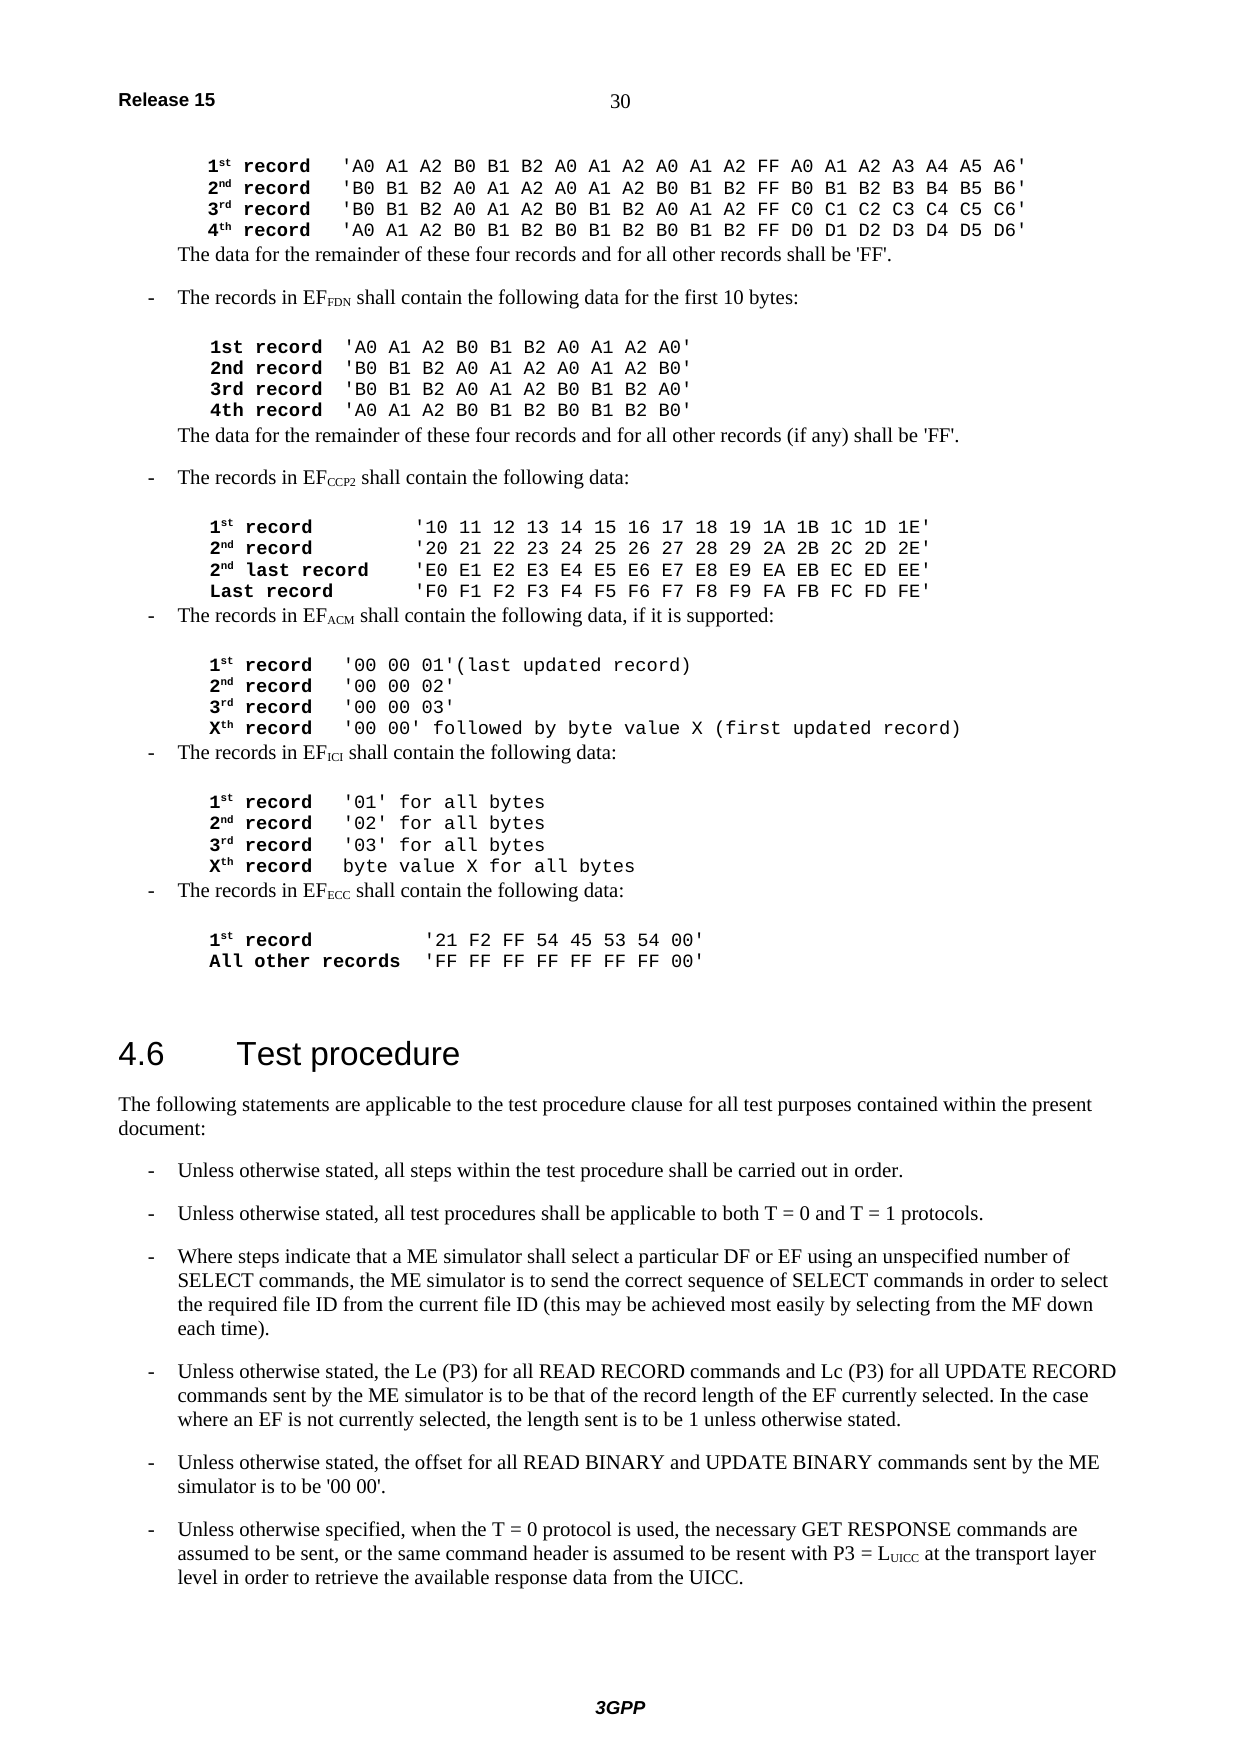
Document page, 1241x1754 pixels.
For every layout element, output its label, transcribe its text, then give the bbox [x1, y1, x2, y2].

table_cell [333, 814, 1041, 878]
text - The records in EFECC shall contain the following data: [148, 878, 1122, 902]
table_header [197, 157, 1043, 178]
text The data for the remainder of these four records and for all other records (if any) shall be 'FF'. [148, 422, 1122, 447]
text The data for the remainder of these four records and for all other records shall be 'FF'. [177, 242, 1122, 266]
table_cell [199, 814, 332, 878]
text - Unless otherwise specified, when the T = 0 protocol is used, the necessary GET RESPONSE commands are assumed to be sent, or the same command header is assumed to be resent with P3 = LUICC at the transport layer level in order to retrieve the available response data from the UICC. [148, 1517, 1122, 1589]
text - Unless otherwise stated, the offset for all READ BINARY and UPDATE BINARY commands sent by the ME simulator is to be '00 00'. [148, 1450, 1122, 1498]
text The following statements are applicable to the test procedure clause for all test purposes contained within the present document: [118, 1092, 1122, 1140]
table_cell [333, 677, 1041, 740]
text - The records in EFACM shall contain the following data, if it is supported: [148, 603, 1122, 627]
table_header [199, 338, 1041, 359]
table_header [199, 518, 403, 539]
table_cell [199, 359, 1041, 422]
text - Unless otherwise stated, the Le (P3) for all READ RECORD commands and Lc (P3) for all UPDATE RECORD commands sent by the ME simulator is to be that of the record length of the EF currently selected. In the case where an EF is not currently selected, the length sent is to be 1 unless otherwise stated. [148, 1359, 1122, 1431]
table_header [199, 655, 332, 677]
text - Unless otherwise stated, all steps within the test procedure shall be carried out in order. [148, 1158, 1122, 1182]
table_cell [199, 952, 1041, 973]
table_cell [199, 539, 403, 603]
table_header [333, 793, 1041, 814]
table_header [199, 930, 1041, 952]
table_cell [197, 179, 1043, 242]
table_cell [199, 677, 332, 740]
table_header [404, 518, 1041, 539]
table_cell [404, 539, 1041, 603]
text - Where steps indicate that a ME simulator shall select a particular DF or EF using an unspecified number of SELECT commands, the ME simulator is to send the correct sequence of SELECT commands in order to select the required file ID from the current file ID (this may be achieved most easily by selecting from the MF down each time). [148, 1244, 1122, 1340]
subtitle 4.6 Test procedure [118, 1034, 1122, 1073]
text - The records in EFICI shall contain the following data: [148, 740, 1122, 764]
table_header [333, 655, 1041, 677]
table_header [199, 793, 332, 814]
text - The records in EFCCP2 shall contain the following data: [148, 465, 1122, 489]
text - The records in EFFDN shall contain the following data for the first 10 bytes: [148, 285, 1122, 309]
text - Unless otherwise stated, all test procedures shall be applicable to both T = 0 and T = 1 protocols. [148, 1201, 1122, 1225]
